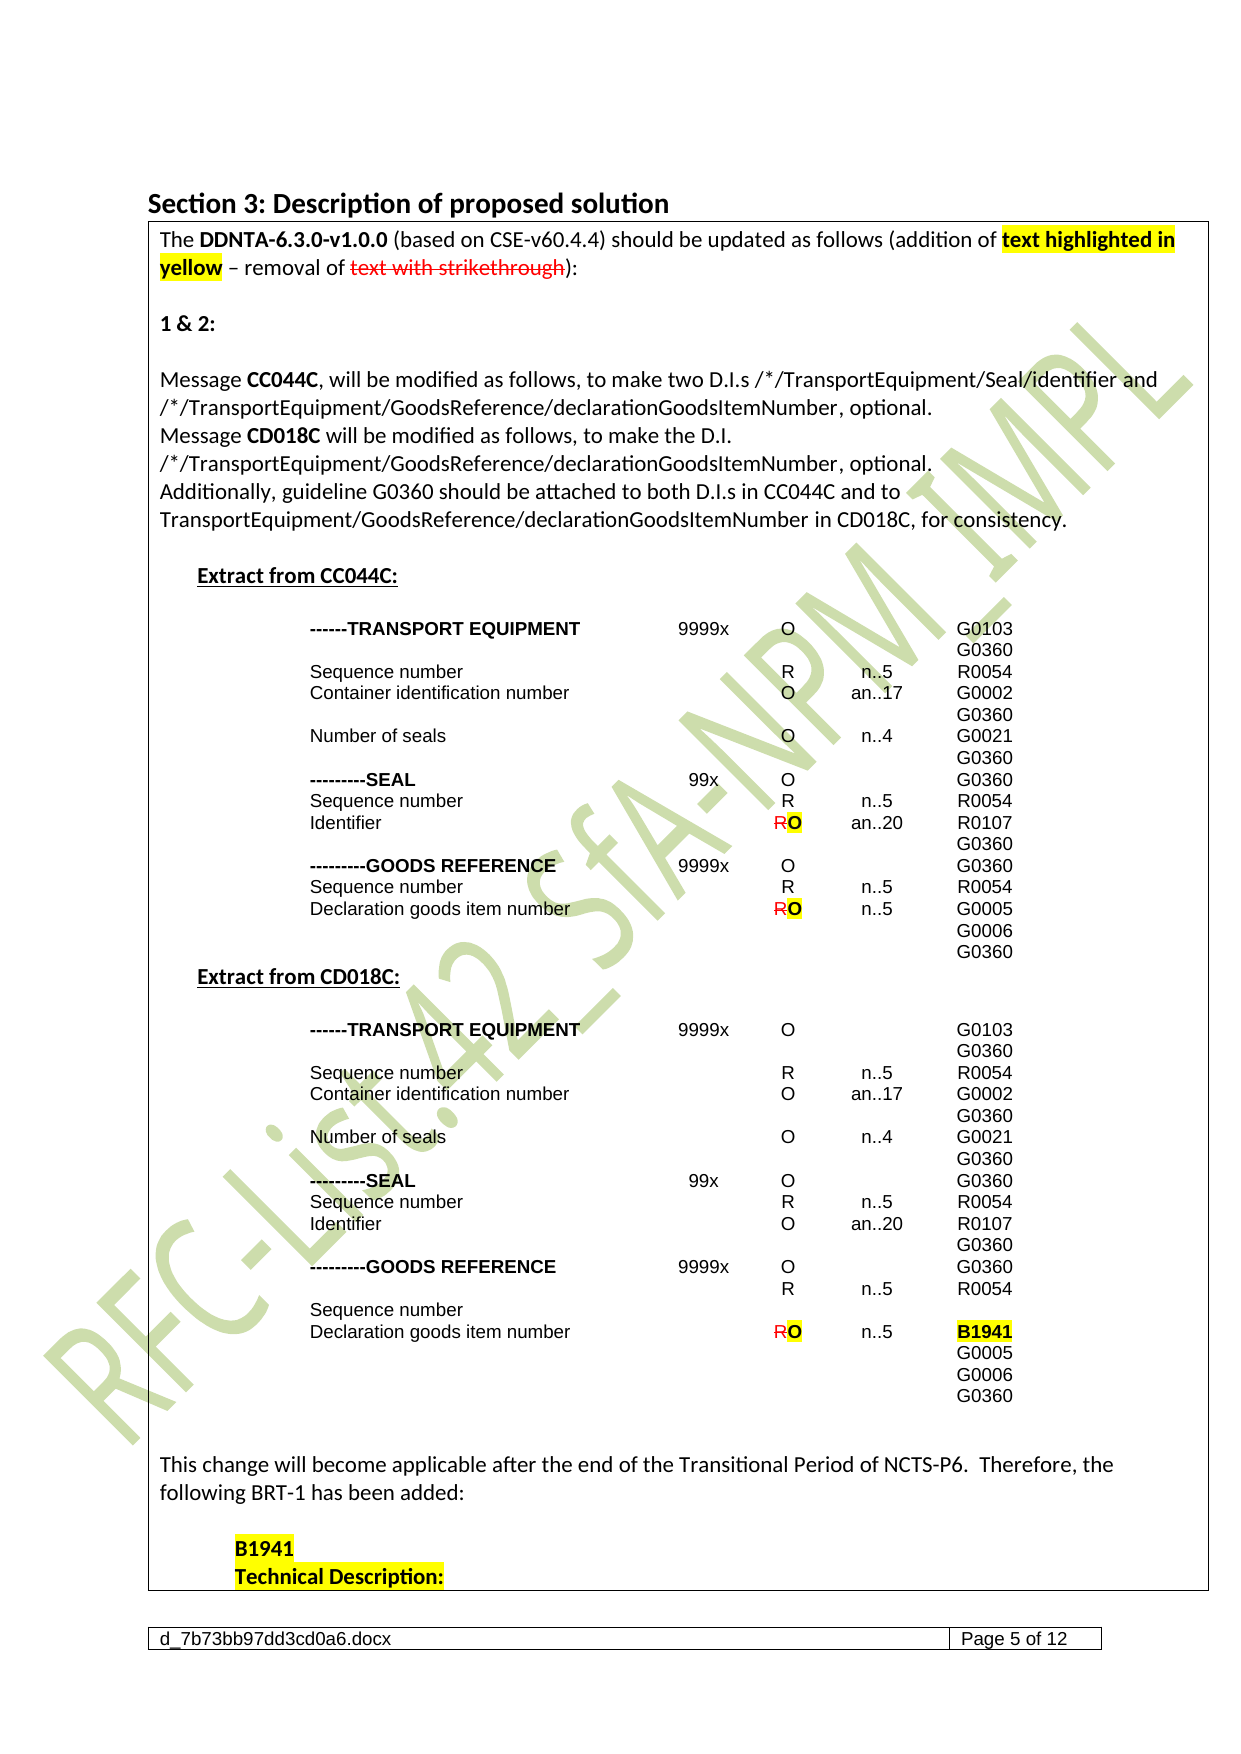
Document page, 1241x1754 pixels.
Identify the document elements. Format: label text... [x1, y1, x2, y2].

text Section 3: Description of proposed solution [148, 186, 1102, 221]
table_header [149, 222, 1208, 1590]
